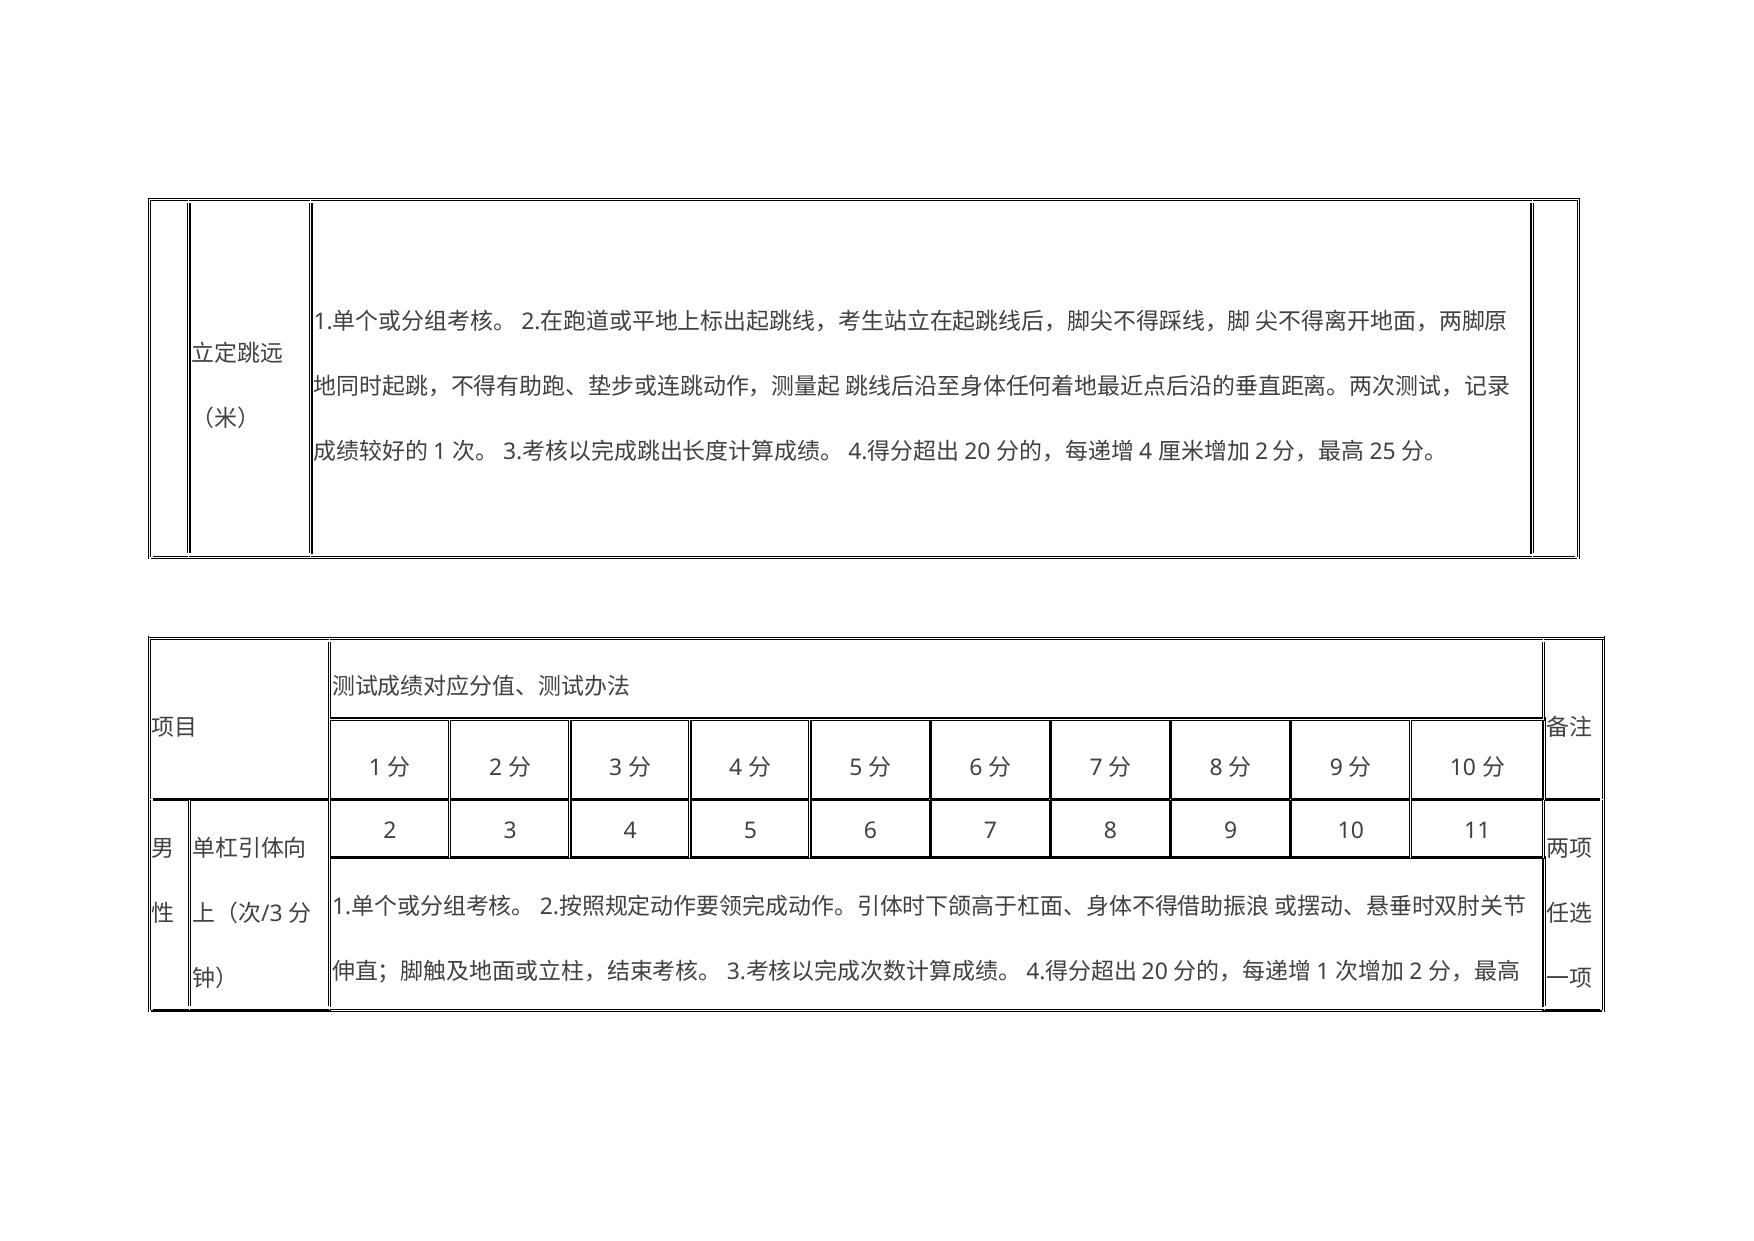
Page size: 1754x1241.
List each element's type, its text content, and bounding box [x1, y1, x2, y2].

table_cell 3 [451, 801, 568, 856]
table_cell 8 [1052, 801, 1169, 856]
table_header 项目 [151, 640, 329, 798]
table_cell 6 [812, 801, 929, 856]
table_cell 单杠引体向 上（次/3 分 钟） [190, 801, 329, 1009]
table_cell 立定跳远 （米） [189, 199, 311, 556]
table_cell 5 [692, 801, 808, 856]
table_cell 5 分 [812, 721, 929, 798]
table_cell 男 性 [149, 798, 190, 1009]
table_cell 10 分 [1412, 721, 1542, 798]
table_cell 7 分 [1052, 721, 1169, 798]
table_cell 9 [1172, 801, 1289, 856]
table_cell 1 分 [331, 721, 448, 798]
table_cell 4 分 [692, 721, 808, 798]
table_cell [330, 859, 1544, 1009]
table_cell 7 [932, 801, 1049, 856]
table_cell 9 分 [1292, 721, 1409, 798]
table_cell 4 [572, 801, 688, 856]
table_header 备注 [1544, 640, 1602, 798]
table_header 测试成绩对应分值、测试办法 [330, 640, 1544, 717]
table_cell 2 [331, 801, 448, 856]
table_cell 6 分 [932, 721, 1049, 798]
table_cell 10 [1292, 801, 1409, 856]
table_cell 3 分 [572, 721, 688, 798]
table_cell 2 分 [451, 721, 568, 798]
table_cell 1.单个或分组考核。 2.在跑道或平地上标出起跳线，考生站立在起跳线后，脚尖不得踩线，脚 尖不得离开地面，两脚原地同时起跳，不得有助跑、垫步或连跳动作，测量起 跳线后沿至身体任何着地最近点后沿的垂直距离。两次测试，记录成绩较好的 1 次。 3.考核以完成跳出长度计算成绩。 4.得分超出 20 分的，每递增 4 厘米增加 2分，最高 25 分。 [311, 201, 1532, 556]
table_cell 8 分 [1172, 721, 1289, 798]
table_cell 11 [1412, 801, 1542, 856]
table_cell 两项 任选 一项 [1544, 798, 1603, 1009]
